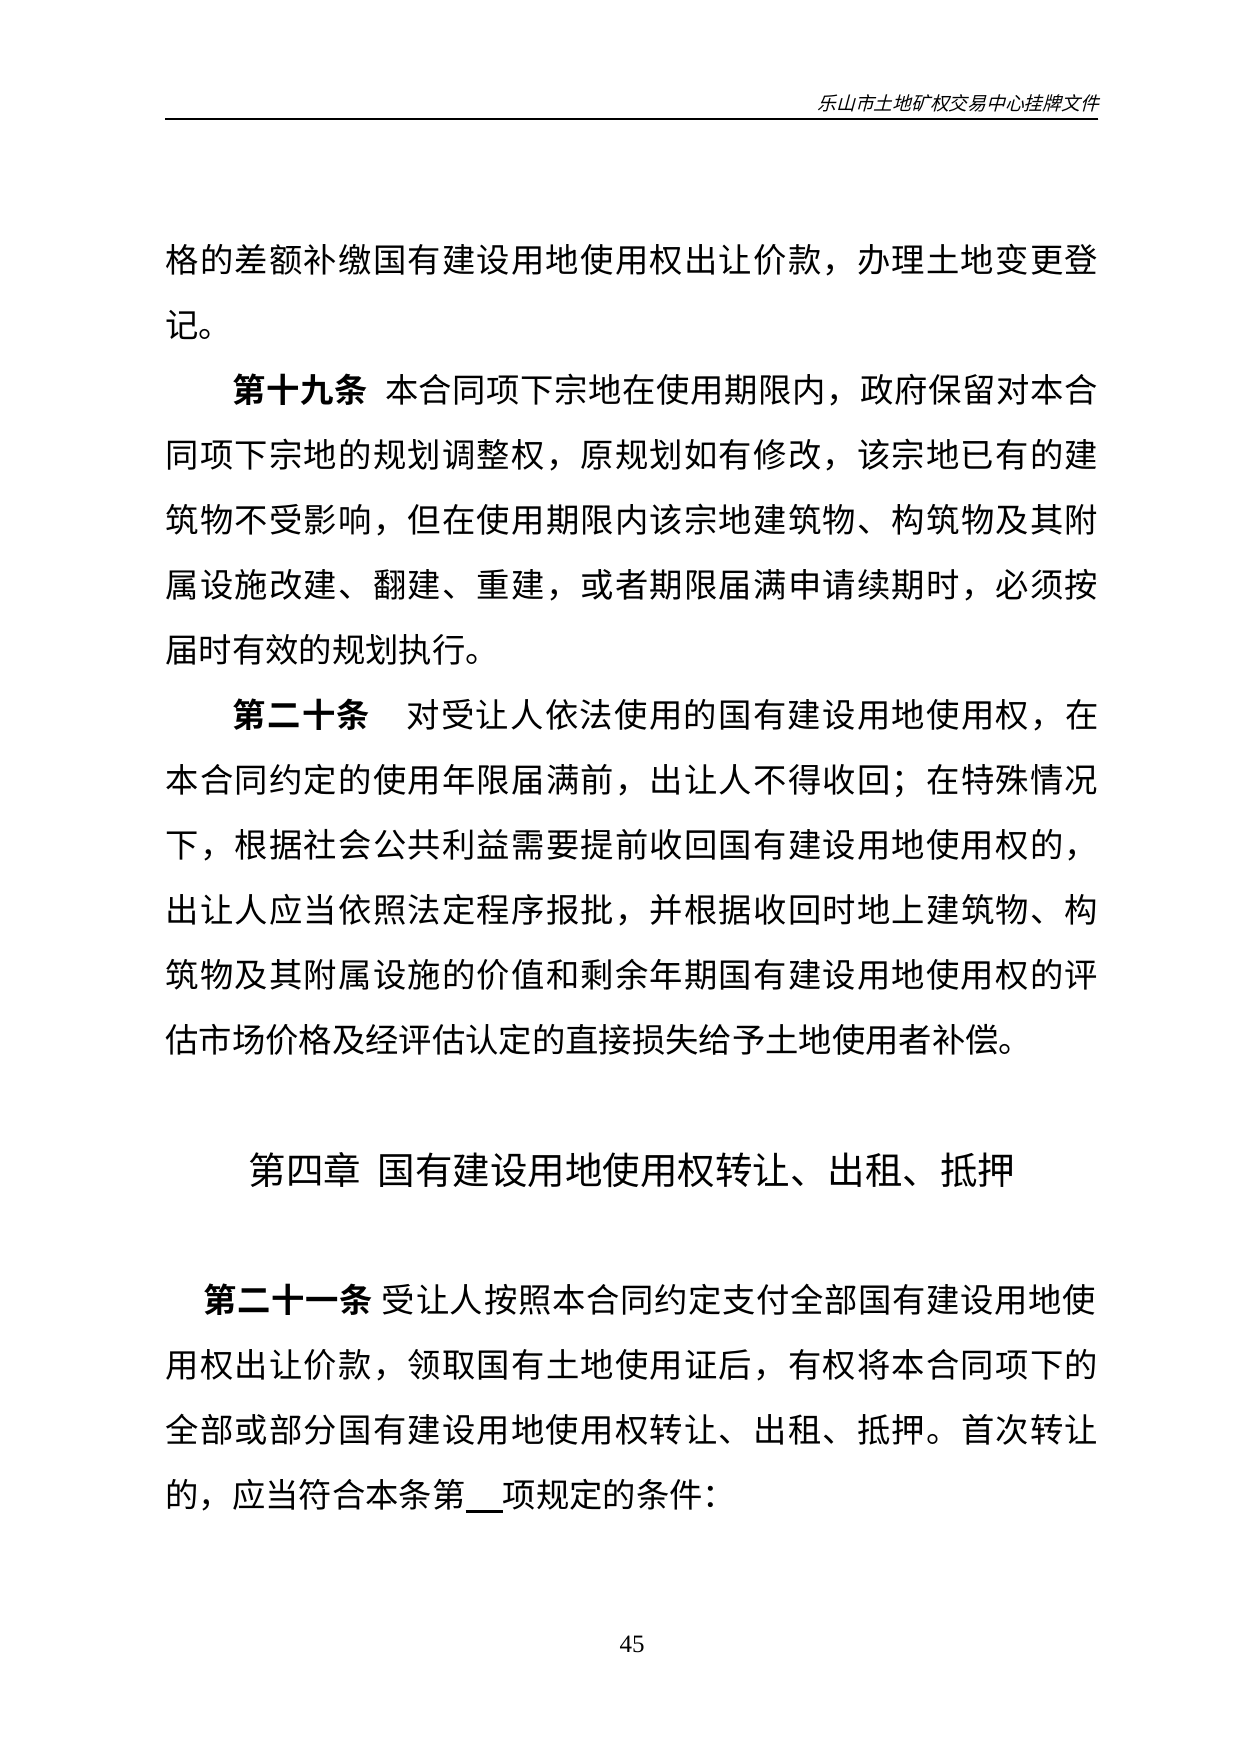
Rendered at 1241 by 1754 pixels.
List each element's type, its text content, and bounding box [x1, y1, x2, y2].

text 第二十一条 受让人按照本合同约定支付全部国有建设用地使用权出让价款，领取国有土地使用证后，有权将本合同项下的全部或部分国有建设用地使用权转让、出租、抵押。首次转让的，应当符合本条第 项规定的条件： [165, 1266, 1098, 1526]
text 第四章 国有建设用地使用权转让、出租、抵押 [165, 1136, 1098, 1201]
text 第十九条 本合同项下宗地在使用期限内，政府保留对本合同项下宗地的规划调整权，原规划如有修改，该宗地已有的建筑物不受影响，但在使用期限内该宗地建筑物、构筑物及其附属设施改建、翻建、重建，或者期限届满申请续期时，必须按届时有效的规划执行。 [165, 356, 1098, 681]
text 第二十条 对受让人依法使用的国有建设用地使用权，在本合同约定的使用年限届满前，出让人不得收回；在特殊情况下，根据社会公共利益需要提前收回国有建设用地使用权的，出让人应当依照法定程序报批，并根据收回时地上建筑物、构筑物及其附属设施的价值和剩余年期国有建设用地使用权的评估市场价格及经评估认定的直接损失给予土地使用者补偿。 [165, 681, 1098, 1071]
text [165, 226, 1098, 356]
